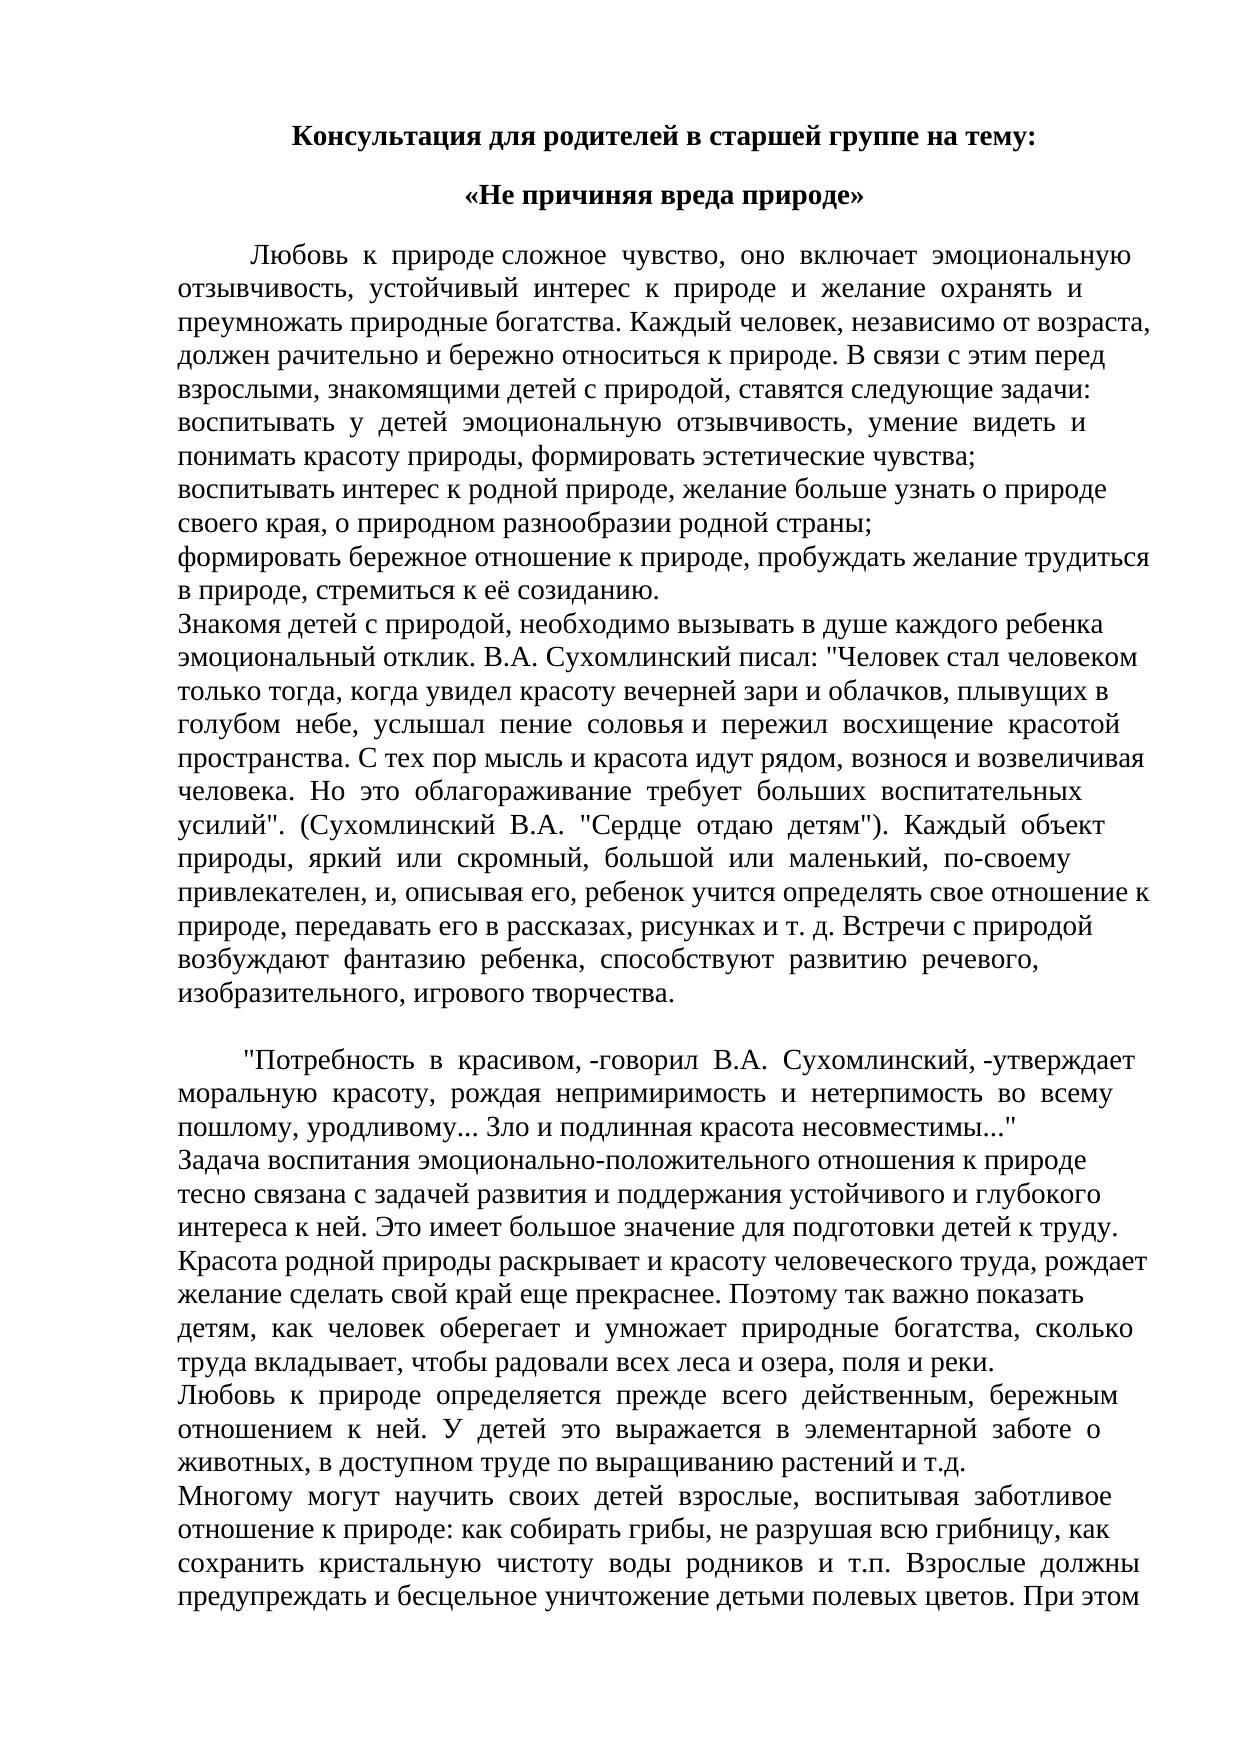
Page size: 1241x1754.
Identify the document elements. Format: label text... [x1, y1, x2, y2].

text в природе, стремиться к её созиданию. [177, 572, 1152, 606]
text пошлому, уродливому... Зло и подлинная красота несовместимы..." [177, 1109, 1152, 1142]
text Многому могут научить своих детей взрослые, воспитывая заботливое [177, 1478, 1152, 1511]
text отношение к природе: как собирать грибы, не разрушая всю грибницу, как [177, 1511, 1152, 1545]
text Задача воспитания эмоционально-положительного отношения к природе [177, 1142, 1152, 1176]
text изобразительного, игрового творчества. [177, 975, 1152, 1008]
text только тогда, когда увидел красоту вечерней зари и облачков, плывущих в [177, 673, 1152, 706]
text взрослыми, знакомящими детей с природой, ставятся следующие задачи: [177, 371, 1152, 404]
text детям, как человек оберегает и умножает природные богатства, сколько [177, 1310, 1152, 1344]
text своего края, о природном разнообразии родной страны; [177, 505, 1152, 539]
text "Потребность в красивом, -говорил В.А. Сухомлинский, -утверждает [177, 1042, 1152, 1075]
text моральную красоту, рождая непримиримость и нетерпимость во всему [177, 1075, 1152, 1109]
text сохранить кристальную чистоту воды родников и т.п. Взрослые должны [177, 1545, 1152, 1578]
text «Не причиняя вреда природе» [177, 177, 1152, 211]
text преумножать природные богатства. Каждый человек, независимо от возраста, [177, 304, 1152, 337]
text труда вкладывает, чтобы радовали всех леса и озера, поля и реки. [177, 1344, 1152, 1377]
text Красота родной природы раскрывает и красоту человеческого труда, рождает [177, 1243, 1152, 1277]
text возбуждают фантазию ребенка, способствуют развитию речевого, [177, 941, 1152, 975]
text понимать красоту природы, формировать эстетические чувства; [177, 438, 1152, 472]
text природе, передавать его в рассказах, рисунках и т. д. Встречи с природой [177, 908, 1152, 941]
text воспитывать интерес к родной природе, желание больше узнать о природе [177, 472, 1152, 505]
text должен рачительно и бережно относиться к природе. В связи с этим перед [177, 337, 1152, 371]
text формировать бережное отношение к природе, пробуждать желание трудиться [177, 539, 1152, 572]
text животных, в доступном труде по выращиванию растений и т.д. [177, 1444, 1152, 1478]
text интереса к ней. Это имеет большое значение для подготовки детей к труду. [177, 1209, 1152, 1243]
text человека. Но это облагораживание требует больших воспитательных [177, 773, 1152, 807]
text отношением к ней. У детей это выражается в элементарной заботе о [177, 1411, 1152, 1444]
text привлекателен, и, описывая его, ребенок учится определять свое отношение к [177, 874, 1152, 908]
text голубом небе, услышал пение соловья и пережил восхищение красотой пространства. С тех пор мысль и красота идут рядом, вознося и возвеличивая [177, 706, 1152, 773]
text желание сделать свой край еще прекраснее. Поэтому так важно показать [177, 1277, 1152, 1310]
text воспитывать у детей эмоциональную отзывчивость, умение видеть и [177, 404, 1152, 438]
text Знакомя детей с природой, необходимо вызывать в душе каждого ребенка [177, 606, 1152, 639]
text Консультация для родителей в старшей группе на тему: [177, 118, 1152, 152]
text отзывчивость, устойчивый интерес к природе и желание охранять и [177, 270, 1152, 304]
text предупреждать и бесцельное уничтожение детьми полевых цветов. При этом [177, 1578, 1152, 1612]
text природы, яркий или скромный, большой или маленький, по-своему [177, 841, 1152, 874]
text Любовь к природе сложное чувство, оно включает эмоциональную [177, 237, 1152, 270]
text усилий". (Сухомлинский В.А. "Сердце отдаю детям"). Каждый объект [177, 807, 1152, 841]
text тесно связана с задачей развития и поддержания устойчивого и глубокого [177, 1176, 1152, 1209]
text эмоциональный отклик. В.А. Сухомлинский писал: "Человек стал человеком [177, 639, 1152, 673]
text Любовь к природе определяется прежде всего действенным, бережным [177, 1377, 1152, 1411]
